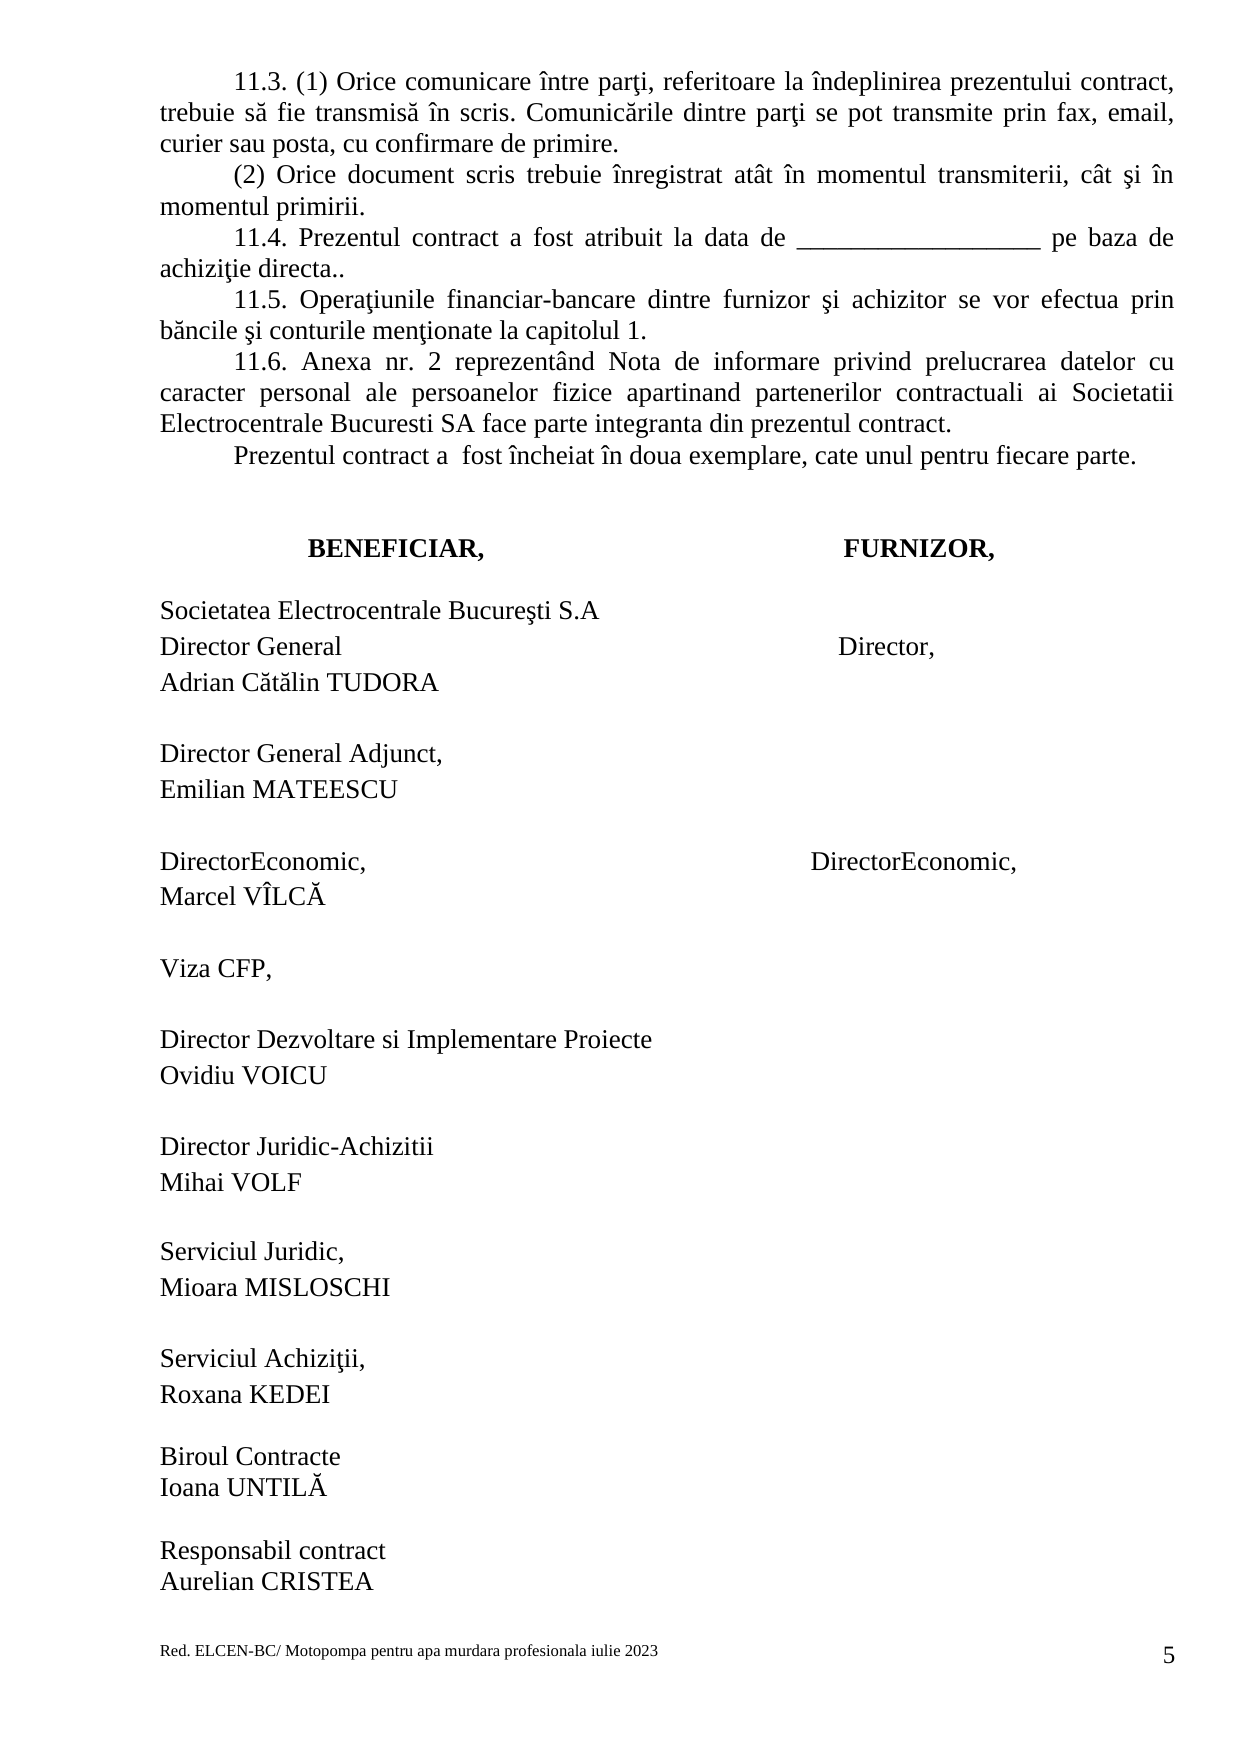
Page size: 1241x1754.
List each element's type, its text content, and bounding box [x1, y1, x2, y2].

text (2) Orice document scris trebuie înregistrat atât în momentul transmiterii, cât şi în momentul primirii. [159, 158, 1175, 221]
text Prezentul contract a fost încheiat în doua exemplare, cate unul pentru fiecare parte. [159, 439, 1175, 470]
text Serviciul Achiziţii, [159, 1342, 1175, 1373]
text Ovidiu VOICU [159, 1059, 1175, 1090]
text DirectorEconomic, DirectorEconomic, [159, 844, 1175, 876]
text BENEFICIAR, FURNIZOR, [232, 532, 1175, 563]
text 11.3. (1) Orice comunicare între parţi, referitoare la îndeplinirea prezentului contract, trebuie să fie transmisă în scris. Comunicările dintre parţi se pot transmite prin fax, email, curier sau posta, cu confirmare de primire. [159, 65, 1175, 158]
text Emilian MATEESCU [159, 773, 1175, 804]
text 11.5. Operaţiunile financiar-bancare dintre furnizor şi achizitor se vor efectua prin băncile şi conturile menţionate la capitolul 1. [159, 283, 1175, 345]
text Viza CFP, [159, 952, 1175, 983]
text 11.4. Prezentul contract a fost atribuit la data de __________________ pe baza de achiziţie directa.. [159, 221, 1175, 283]
text Societatea Electrocentrale Bucureşti S.A [159, 594, 1175, 626]
text Biroul Contracte [159, 1440, 1175, 1472]
text Serviciul Juridic, [159, 1235, 1175, 1266]
text Adrian Cătălin TUDORA [159, 666, 1175, 697]
text Mioara MISLOSCHI [159, 1271, 1175, 1302]
text Mihai VOLF [159, 1166, 1175, 1197]
text Aurelian CRISTEA [159, 1565, 1175, 1596]
text Ioana UNTILĂ [159, 1472, 1175, 1503]
text Director Dezvoltare si Implementare Proiecte [159, 1023, 1175, 1054]
text Director General Adjunct, [159, 737, 1175, 768]
text Director Juridic-Achizitii [159, 1130, 1175, 1162]
text Responsabil contract [159, 1534, 1175, 1565]
text Roxana KEDEI [159, 1378, 1175, 1409]
text Director General Director, [159, 630, 1175, 661]
text Marcel VÎLCĂ [159, 880, 1175, 911]
text 11.6. Anexa nr. 2 reprezentând Nota de informare privind prelucrarea datelor cu caracter personal ale persoanelor fizice apartinand partenerilor contractuali ai Societatii Electrocentrale Bucuresti SA face parte integranta din prezentul contract. [159, 345, 1175, 439]
